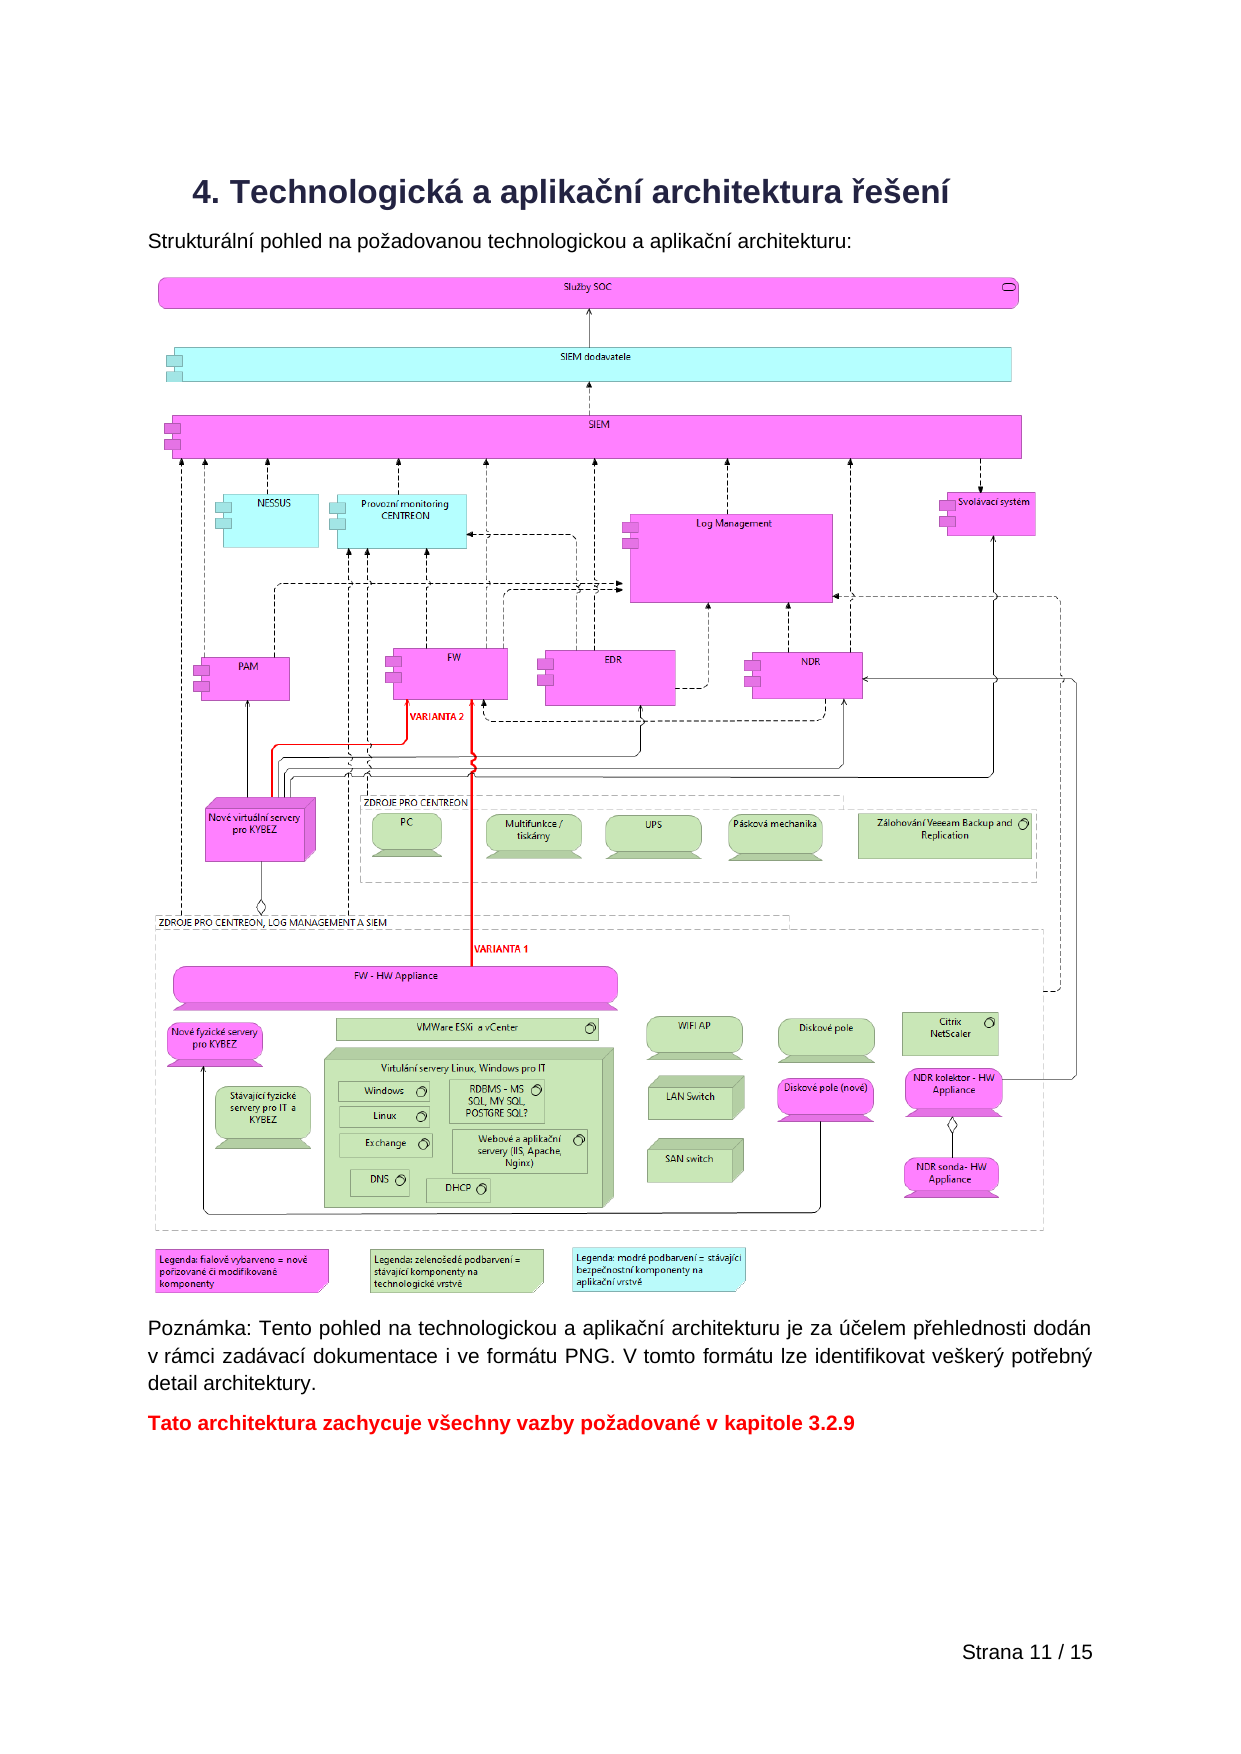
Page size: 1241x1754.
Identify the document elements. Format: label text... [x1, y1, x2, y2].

picture [147, 269, 1093, 1301]
text Strukturální pohled na požadovanou technologickou a aplikační architekturu: [148, 229, 1093, 253]
text Tato architektura zachycuje všechny vazby požadované v kapitole 3.2.9 [148, 1411, 1093, 1435]
text Poznámka: Tento pohled na technologickou a aplikační architekturu je za účelem přehlednosti dodán v rámci zadávací dokumentace i ve formátu PNG. V tomto formátu lze identifikovat veškerý potřebný detail architektury. [148, 1316, 1093, 1395]
subtitle Technologická a aplikační architektura řešení [192, 173, 1093, 211]
